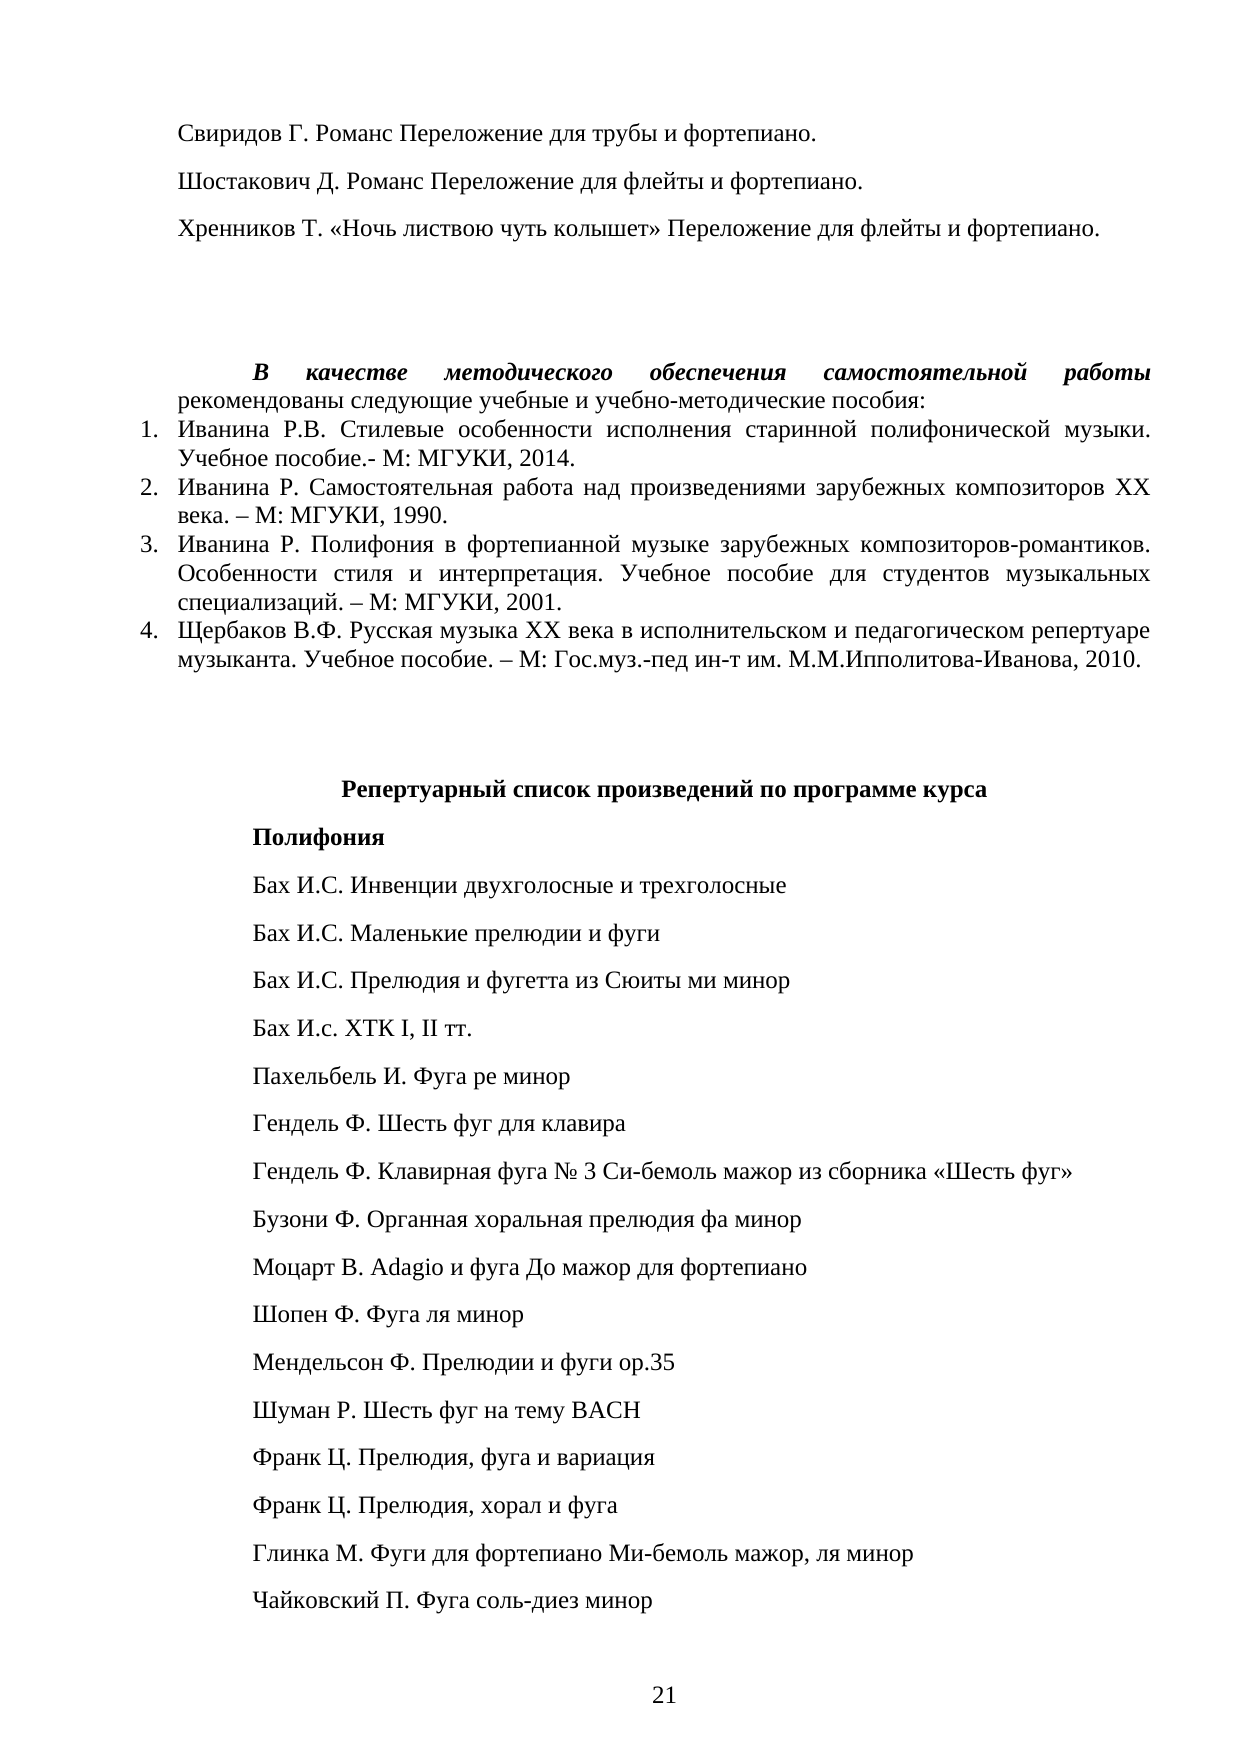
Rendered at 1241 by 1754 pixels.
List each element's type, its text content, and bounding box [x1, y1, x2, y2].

text Франк Ц. Прелюдия, фуга и вариация [177, 1442, 1152, 1471]
text Франк Ц. Прелюдия, хорал и фуга [177, 1490, 1152, 1519]
text Шопен Ф. Фуга ля минор [177, 1299, 1152, 1328]
text Бах И.С. Маленькие прелюдии и фуги [177, 918, 1152, 946]
list Иванина Р.В. Стилевые особенности исполнения старинной полифонической музыки. Учебное пособие.- М: МГУКИ, 2014. [140, 414, 1152, 472]
text Свиридов Г. Романс Переложение для трубы и фортепиано. [177, 118, 1152, 147]
text Бах И.с. ХТК I, II тт. [177, 1013, 1152, 1042]
text Глинка М. Фуги для фортепиано Ми-бемоль мажор, ля минор [177, 1538, 1152, 1567]
text Бах И.С. Инвенции двухголосные и трехголосные [177, 870, 1152, 899]
text Шостакович Д. Романс Переложение для флейты и фортепиано. [177, 166, 1152, 194]
text Полифония [177, 822, 1152, 851]
text Пахельбель И. Фуга ре минор [177, 1061, 1152, 1089]
list Иванина Р. Самостоятельная работа над произведениями зарубежных композиторов ХХ века. – М: МГУКИ, 1990. [140, 472, 1152, 529]
text В качестве методического обеспечения самостоятельной работы рекомендованы следующие учебные и учебно-методические пособия: [177, 357, 1152, 414]
text Моцарт В. Adagio и фуга До мажор для фортепиано [177, 1252, 1152, 1280]
list Иванина Р. Полифония в фортепианной музыке зарубежных композиторов-романтиков. Особенности стиля и интерпретация. Учебное пособие для студентов музыкальных специализаций. – М: МГУКИ, 2001. [140, 529, 1152, 615]
text Хренников Т. «Ночь листвою чуть колышет» Переложение для флейты и фортепиано. [177, 213, 1152, 242]
text Гендель Ф. Клавирная фуга № 3 Си-бемоль мажор из сборника «Шесть фуг» [177, 1156, 1152, 1185]
text Бах И.С. Прелюдия и фугетта из Сюиты ми минор [177, 965, 1152, 994]
text Репертуарный список произведений по программе курса [177, 774, 1152, 803]
text Гендель Ф. Шесть фуг для клавира [177, 1108, 1152, 1137]
text Шуман Р. Шесть фуг на тему ВАСН [177, 1395, 1152, 1423]
text Мендельсон Ф. Прелюдии и фуги ор.35 [177, 1347, 1152, 1376]
list Щербаков В.Ф. Русская музыка ХХ века в исполнительском и педагогическом репертуаре музыканта. Учебное пособие. – М: Гос.муз.-пед ин-т им. М.М.Ипполитова-Иванова, 2010. [140, 615, 1152, 673]
text Чайковский П. Фуга соль-диез минор [177, 1586, 1152, 1614]
text Бузони Ф. Органная хоральная прелюдия фа минор [177, 1204, 1152, 1233]
